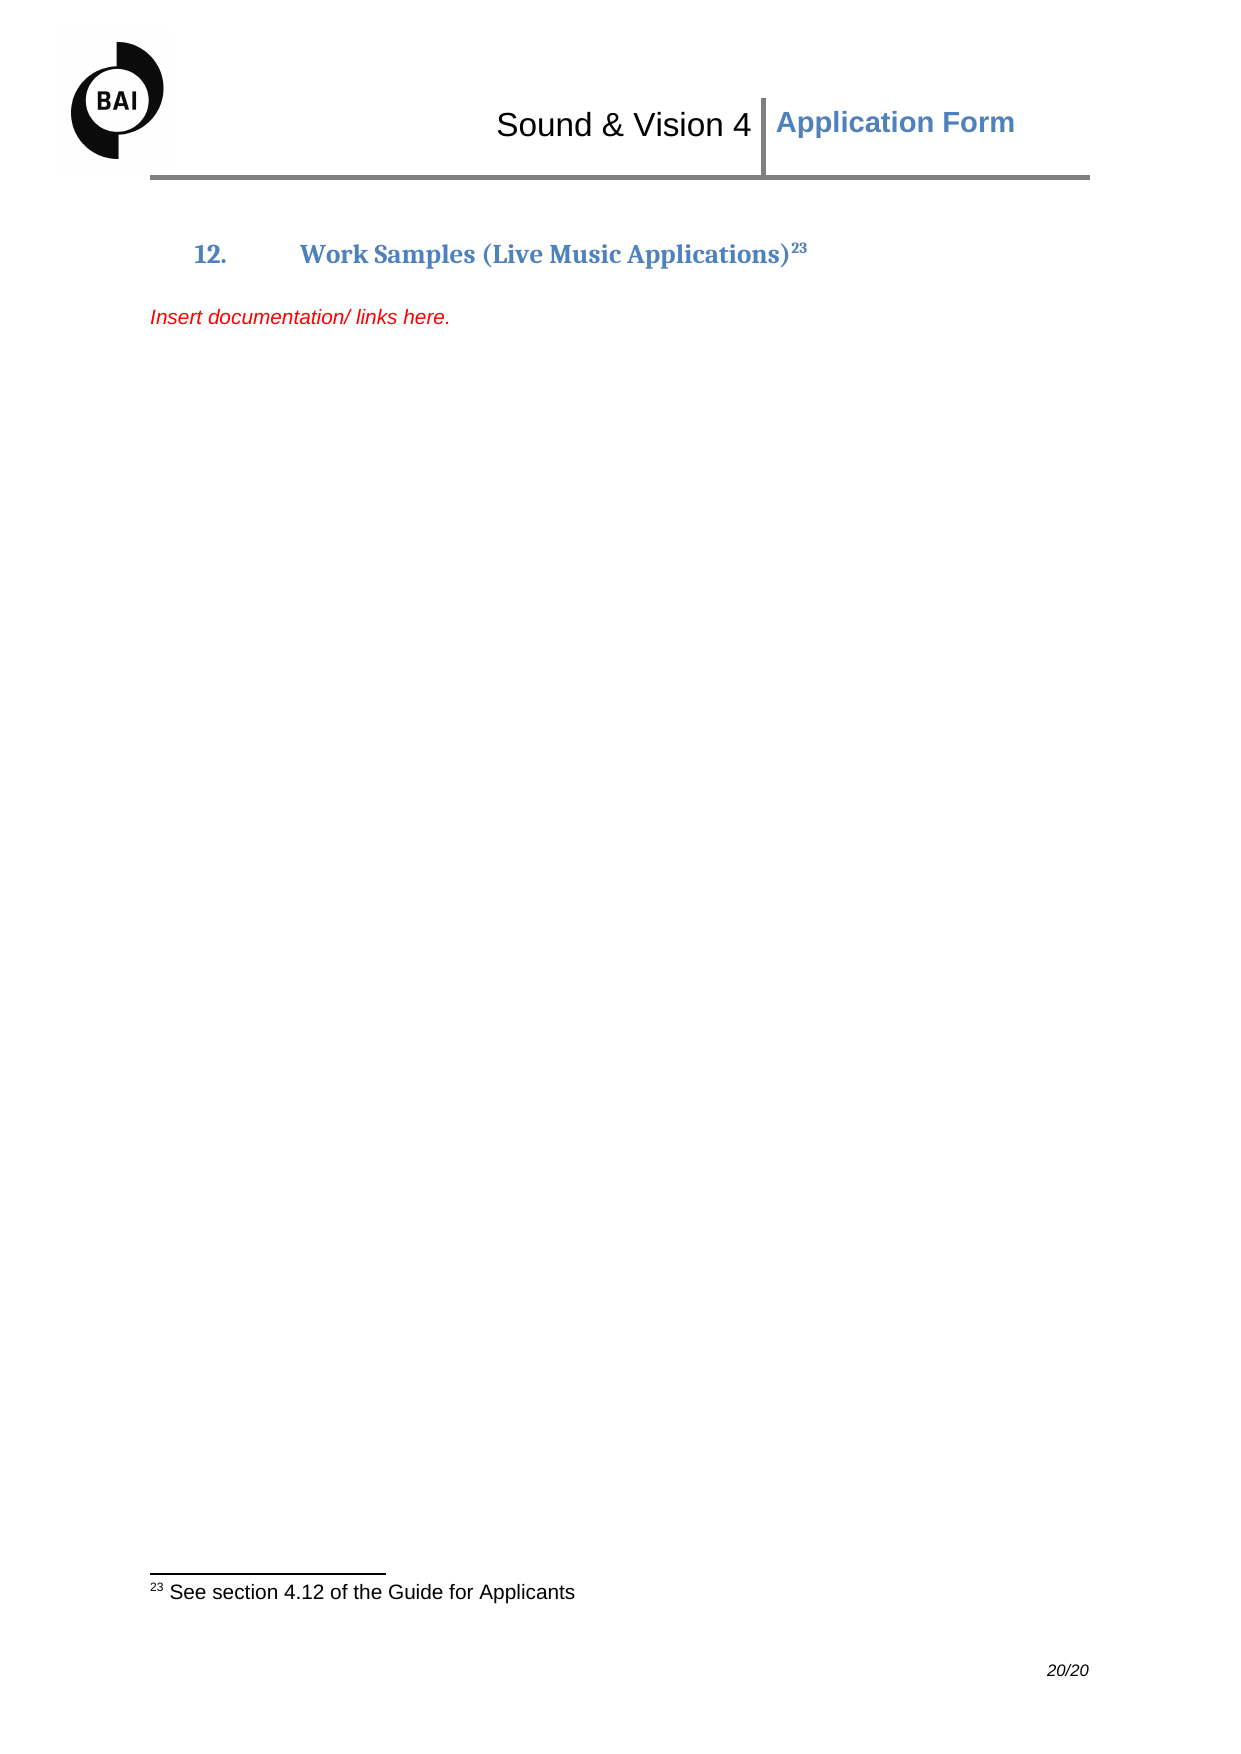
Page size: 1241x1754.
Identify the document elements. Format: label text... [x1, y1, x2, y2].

text Insert documentation/ links here. [150, 299, 1090, 328]
picture [56, 26, 171, 174]
subtitle 12. Work Samples (Live Music Applications) [150, 239, 1090, 270]
